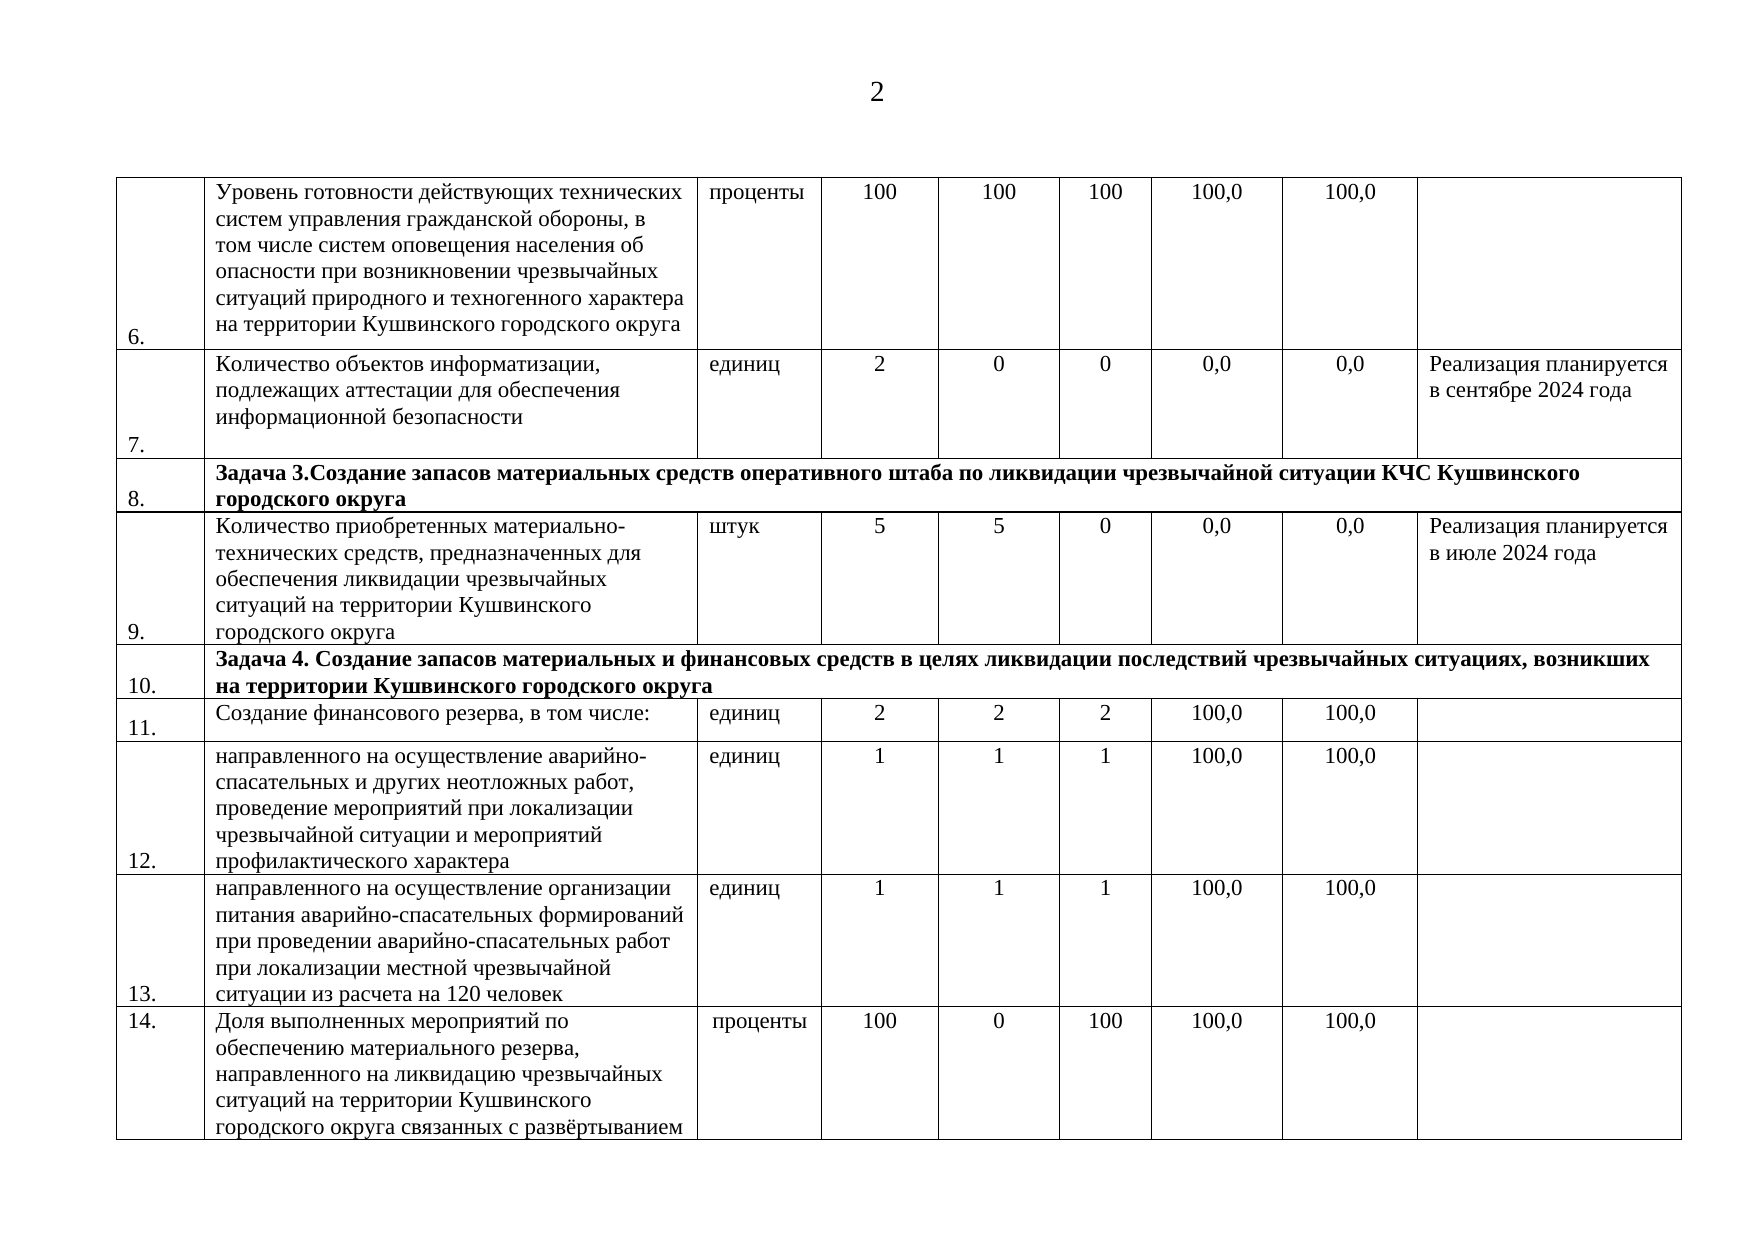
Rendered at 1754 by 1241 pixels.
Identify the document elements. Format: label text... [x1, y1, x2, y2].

table_cell 100 [939, 178, 1059, 349]
table_cell 100 [822, 1007, 938, 1139]
table_cell 1 [939, 875, 1059, 1006]
table_cell 0 [1060, 513, 1151, 644]
table_cell Задача 4. Создание запасов материальных и финансовых средств в целях ликвидации последствий чрезвычайных ситуациях, возникших на территории Кушвинского городского округа [205, 645, 1681, 698]
table_cell 0,0 [1283, 513, 1417, 644]
table_cell 100,0 [1152, 699, 1282, 741]
table_cell направленного на осуществление аварийно-спасательных и других неотложных работ, проведение мероприятий при локализации чрезвычайной ситуации и мероприятий профилактического характера [205, 742, 697, 873]
table_cell [1418, 178, 1681, 349]
table_cell 2 [939, 699, 1059, 741]
table_cell 2 [822, 699, 938, 741]
table_cell 5 [822, 513, 938, 644]
table_cell единиц [698, 875, 821, 1006]
table_cell 100,0 [1152, 875, 1282, 1006]
table_cell единиц [698, 350, 821, 458]
table_cell 1 [822, 875, 938, 1006]
table_cell 9. [117, 513, 204, 644]
table_cell [1418, 742, 1681, 873]
table_cell 1 [822, 742, 938, 873]
table_cell Создание финансового резерва, в том числе: [205, 699, 697, 741]
table_cell 100,0 [1283, 178, 1417, 349]
table_cell 0,0 [1152, 350, 1282, 458]
table_cell [1418, 699, 1681, 741]
table_cell единиц [698, 742, 821, 873]
table_cell проценты [698, 178, 821, 349]
table_cell 100 [1060, 1007, 1151, 1139]
table_cell 100,0 [1152, 742, 1282, 873]
table_cell 2 [1060, 699, 1151, 741]
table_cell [205, 1007, 697, 1139]
table_cell 100 [822, 178, 938, 349]
table_cell 0 [939, 1007, 1059, 1139]
table_cell 100,0 [1283, 742, 1417, 873]
table_cell 100,0 [1283, 875, 1417, 1006]
table_cell 6. [117, 178, 204, 349]
table_cell Количество приобретенных материально-технических средств, предназначенных для обеспечения ликвидации чрезвычайных ситуаций на территории Кушвинского городского округа [205, 513, 697, 644]
table_cell 10. [117, 645, 204, 698]
table_cell 0 [939, 350, 1059, 458]
table_cell 5 [939, 513, 1059, 644]
table_cell Задача 3.Создание запасов материальных средств оперативного штаба по ликвидации чрезвычайной ситуации КЧС Кушвинского городского округа [205, 459, 1681, 511]
table_cell [1418, 1007, 1681, 1139]
table_cell 1 [1060, 875, 1151, 1006]
table_cell штук [698, 513, 821, 644]
table_cell 100,0 [1152, 1007, 1282, 1139]
table_cell 100,0 [1152, 178, 1282, 349]
table_cell 100,0 [1283, 699, 1417, 741]
table_cell 100 [1060, 178, 1151, 349]
table_cell Количество объектов информатизации, подлежащих аттестации для обеспечения информационной безопасности [205, 350, 697, 458]
table_cell проценты [698, 1007, 821, 1139]
table_cell Уровень готовности действующих технических систем управления гражданской обороны, в том числе систем оповещения населения об опасности при возникновении чрезвычайных ситуаций природного и техногенного характера на территории Кушвинского городского округа [205, 178, 697, 349]
table_cell [1418, 875, 1681, 1006]
table_cell 14. [117, 1007, 204, 1139]
table_cell 11. [117, 699, 204, 741]
table_cell 12. [117, 742, 204, 873]
table_cell направленного на осуществление организации питания аварийно-спасательных формирований при проведении аварийно-спасательных работ при локализации местной чрезвычайной ситуации из расчета на 120 человек [205, 875, 697, 1006]
table_cell 1 [939, 742, 1059, 873]
table_cell 13. [117, 875, 204, 1006]
table_cell Реализация планируется в июле 2024 года [1418, 513, 1681, 644]
table_cell 0,0 [1152, 513, 1282, 644]
table_cell единиц [698, 699, 821, 741]
table_cell 7. [117, 350, 204, 458]
table_cell Реализация планируется в сентябре 2024 года [1418, 350, 1681, 458]
table_cell 1 [1060, 742, 1151, 873]
table_cell 0 [1060, 350, 1151, 458]
table_cell 100,0 [1283, 1007, 1417, 1139]
table_cell 0,0 [1283, 350, 1417, 458]
table_cell 2 [822, 350, 938, 458]
table_cell 8. [117, 459, 204, 511]
